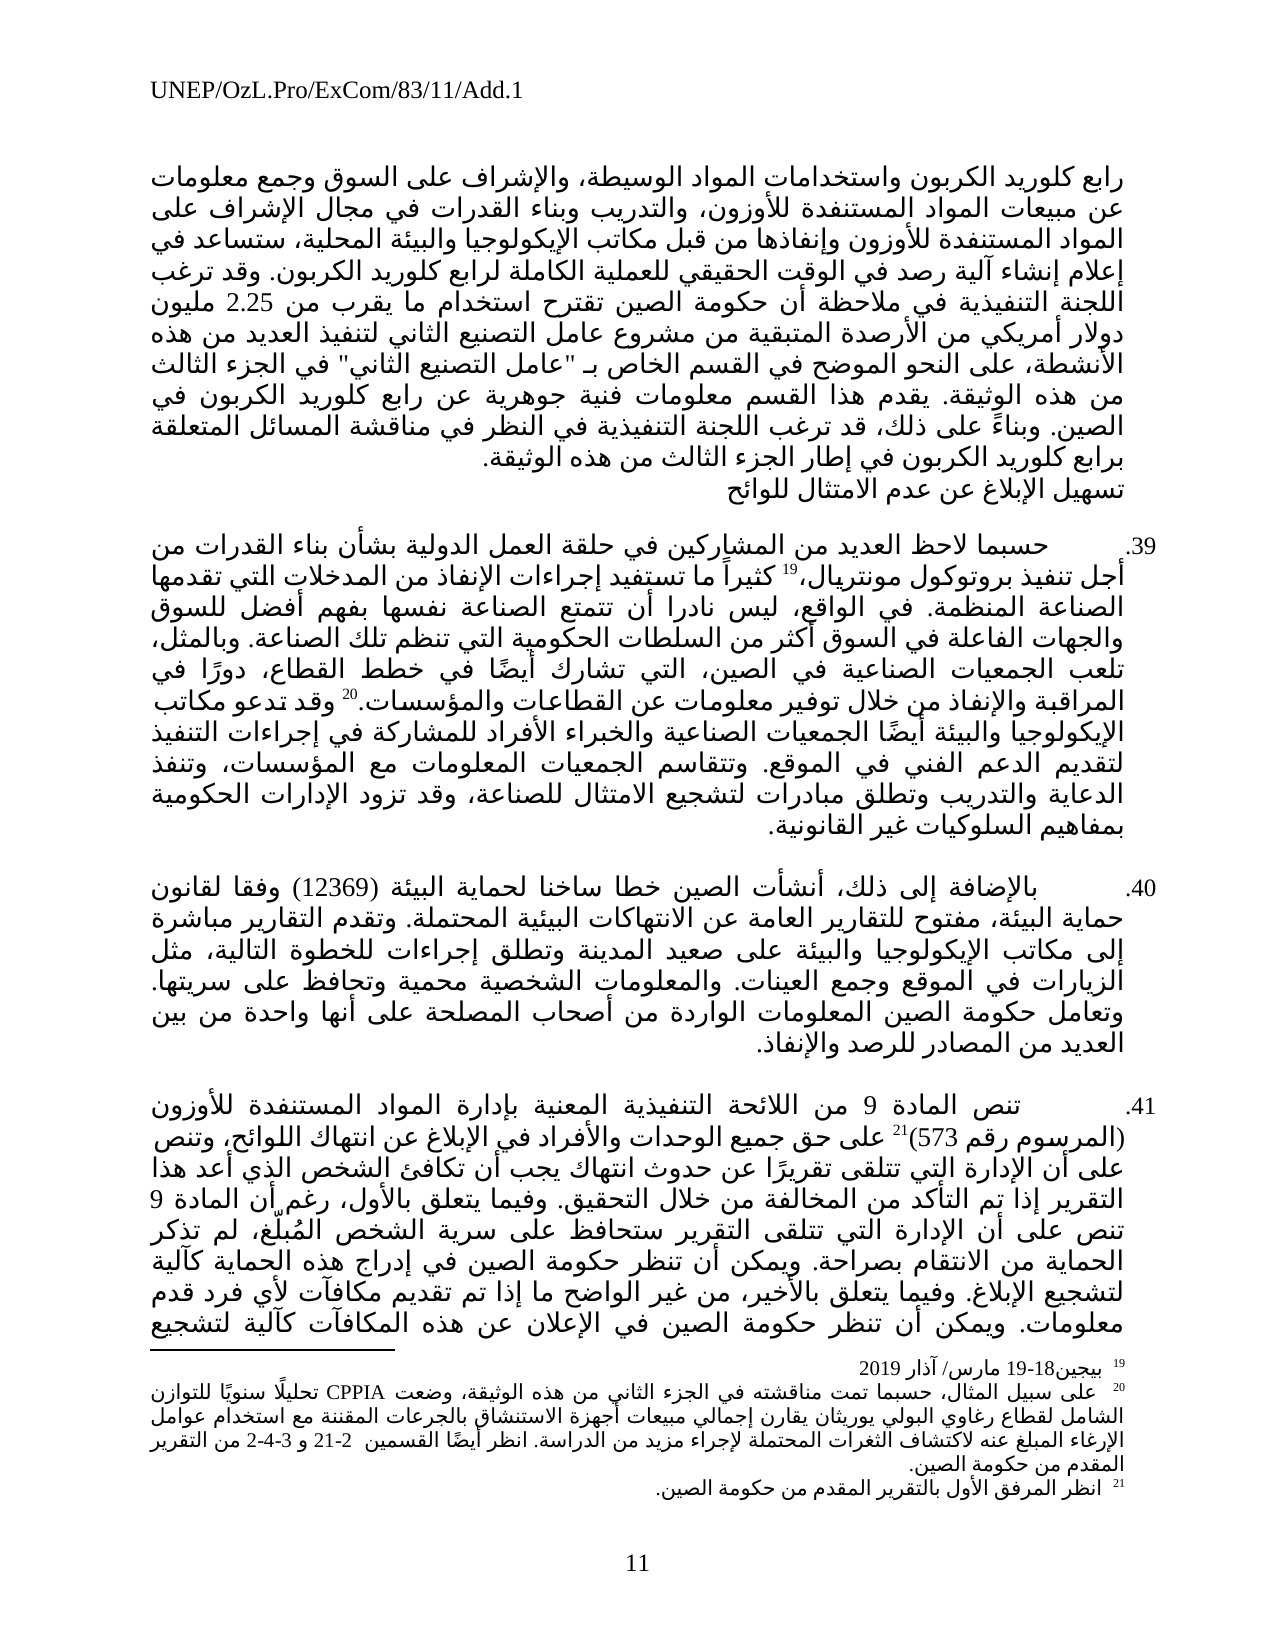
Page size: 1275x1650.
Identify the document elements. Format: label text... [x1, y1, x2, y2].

list حسبما لاحظ العديد من المشاركين في حلقة العمل الدولية بشأن بناء القدرات من أجل تنفيذ بروتوكول مونتريال، كثيراً ما تستفيد إجراءات الإنفاذ من المدخلات التي تقدمها الصناعة المنظمة. في الواقع، ليس نادرا أن تتمتع الصناعة نفسها بفهم أفضل للسوق والجهات الفاعلة في السوق أكثر من السلطات الحكومية التي تنظم تلك الصناعة. وبالمثل، تلعب الجمعيات الصناعية في الصين، التي تشارك أيضًا في خطط القطاع، دورًا في المراقبة والإنفاذ من خلال توفير معلومات عن القطاعات والمؤسسات. وقد تدعو مكاتب الإيكولوجيا والبيئة أيضًا الجمعيات الصناعية والخبراء الأفراد للمشاركة في إجراءات التنفيذ لتقديم الدعم الفني في الموقع. وتتقاسم الجمعيات المعلومات مع المؤسسات، وتنفذ الدعاية والتدريب وتطلق مبادرات لتشجيع الامتثال للصناعة، وقد تزود الإدارات الحكومية بمفاهيم السلوكيات غير القانونية. [150, 529, 1125, 840]
list بالإضافة إلى ذلك، أنشأت الصين خطا ساخنا لحماية البيئة (12369) وفقا لقانون حماية البيئة، مفتوح للتقارير العامة عن الانتهاكات البيئية المحتملة. وتقدم التقارير مباشرة إلى مكاتب الإيكولوجيا والبيئة على صعيد المدينة وتطلق إجراءات للخطوة التالية، مثل الزيارات في الموقع وجمع العينات. والمعلومات الشخصية محمية وتحافظ على سريتها. وتعامل حكومة الصين المعلومات الواردة من أصحاب المصلحة على أنها واحدة من بين العديد من المصادر للرصد والإنفاذ. [150, 871, 1125, 1058]
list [150, 1089, 1125, 1339]
list تسهيل الإبلاغ عن عدم الامتثال للوائح [150, 473, 1125, 504]
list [150, 161, 1125, 473]
